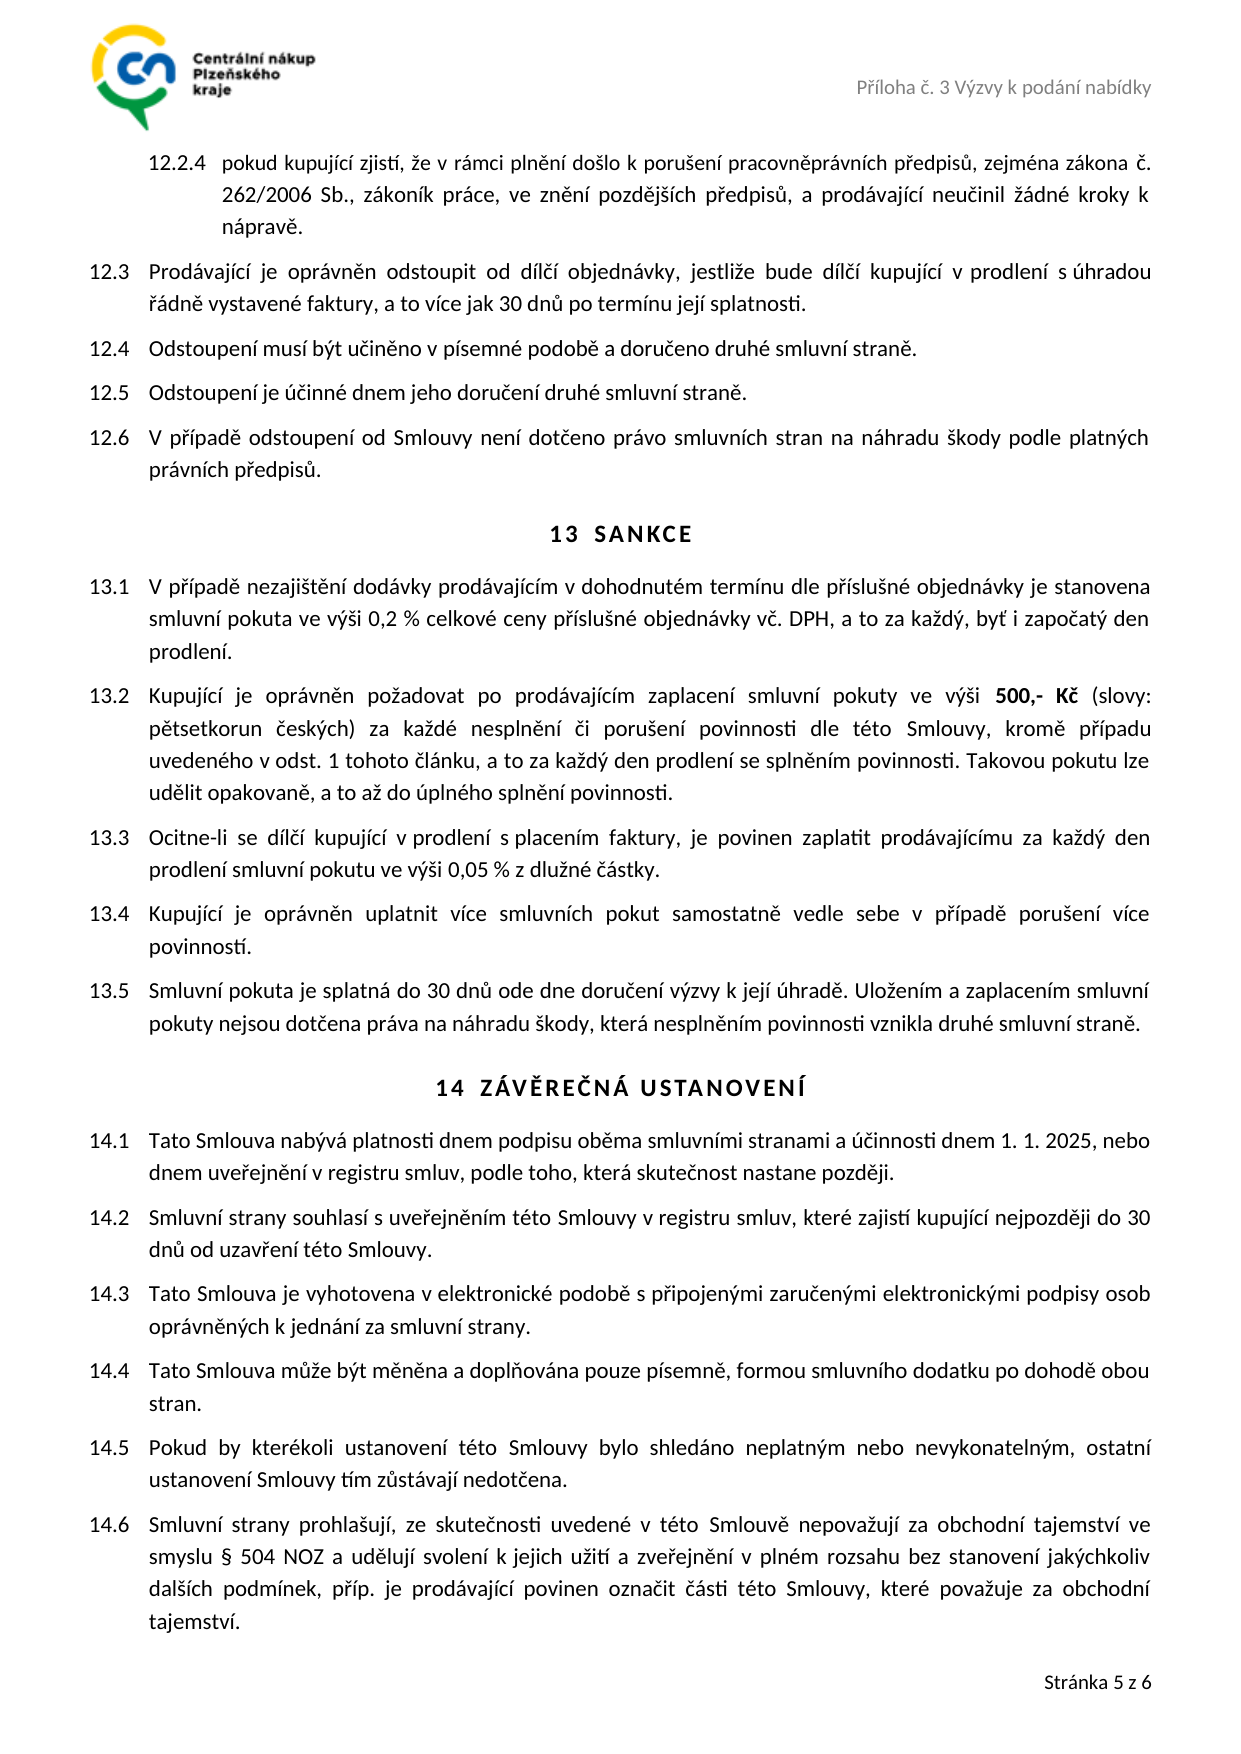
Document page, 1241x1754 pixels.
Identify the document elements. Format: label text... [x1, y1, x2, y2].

subtitle V případě nezajištění dodávky prodávajícím v dohodnutém termínu dle příslušné objednávky je stanovena smluvní pokuta ve výši 0,2 % celkové ceny příslušné objednávky vč. DPH, a to za každý, byť i započatý den prodlení. [89, 572, 1152, 665]
subtitle Kupující je oprávněn uplatnit více smluvních pokut samostatně vedle sebe v případě porušení více povinností. [89, 899, 1152, 960]
subtitle Smluvní strany prohlašují, ze skutečnosti uvedené v této Smlouvě nepovažují za obchodní tajemství ve smyslu § 504 NOZ a udělují svolení k jejich užití a zveřejnění v plném rozsahu bez stanovení jakýchkoliv dalších podmínek, příp. je prodávající povinen označit části této Smlouvy, které považuje za obchodní tajemství. [89, 1510, 1152, 1635]
subtitle Ocitne-li se dílčí kupující v prodlení s placením faktury, je povinen zaplatit prodávajícímu za každý den prodlení smluvní pokutu ve výši 0,05 % z dlužné částky. [89, 823, 1152, 883]
subtitle Odstoupení musí být učiněno v písemné podobě a doručeno druhé smluvní straně. [89, 334, 1152, 362]
subtitle Smluvní strany souhlasí s uveřejněním této Smlouvy v registru smluv, které zajistí kupující nejpozději do 30 dnů od uzavření této Smlouvy. [89, 1203, 1152, 1263]
subtitle Odstoupení je účinné dnem jeho doručení druhé smluvní straně. [89, 378, 1152, 406]
subtitle ZÁVĚREČNÁ USTANOVENÍ [89, 1072, 1152, 1103]
subtitle Prodávající je oprávněn odstoupit od dílčí objednávky, jestliže bude dílčí kupující v prodlení s úhradou řádně vystavené faktury, a to více jak 30 dnů po termínu její splatnosti. [89, 257, 1152, 317]
subtitle Pokud by kterékoli ustanovení této Smlouvy bylo shledáno neplatným nebo nevykonatelným, ostatní ustanovení Smlouvy tím zůstávají nedotčena. [89, 1433, 1152, 1493]
subtitle Kupující je oprávněn požadovat po prodávajícím zaplacení smluvní pokuty ve výši 500,- Kč (slovy: pětsetkorun českých) za každé nesplnění či porušení povinnosti dle této Smlouvy, kromě případu uvedeného v odst. 1 tohoto článku, a to za každý den prodlení se splněním povinnosti. Takovou pokutu lze udělit opakovaně, a to až do úplného splnění povinnosti. [89, 681, 1152, 806]
subtitle SANKCE [89, 519, 1152, 549]
subtitle V případě odstoupení od Smlouvy není dotčeno právo smluvních stran na náhradu škody podle platných právních předpisů. [89, 423, 1152, 483]
subtitle Smluvní pokuta je splatná do 30 dnů ode dne doručení výzvy k její úhradě. Uložením a zaplacením smluvní pokuty nejsou dotčena práva na náhradu škody, která nesplněním povinnosti vznikla druhé smluvní straně. [89, 976, 1152, 1037]
subtitle pokud kupující zjistí, že v rámci plnění došlo k porušení pracovněprávních předpisů, zejména zákona č. 262/2006 Sb., zákoník práce, ve znění pozdějších předpisů, a prodávající neučinil žádné kroky k nápravě. [148, 148, 1152, 240]
picture [47, 0, 361, 176]
subtitle Tato Smlouva může být měněna a doplňována pouze písemně, formou smluvního dodatku po dohodě obou stran. [89, 1356, 1152, 1417]
subtitle Tato Smlouva je vyhotovena v elektronické podobě s připojenými zaručenými elektronickými podpisy osob oprávněných k jednání za smluvní strany. [89, 1279, 1152, 1340]
subtitle Tato Smlouva nabývá platnosti dnem podpisu oběma smluvními stranami a účinnosti dnem 1. 1. 2025, nebo dnem uveřejnění v registru smluv, podle toho, která skutečnost nastane později. [89, 1126, 1152, 1186]
